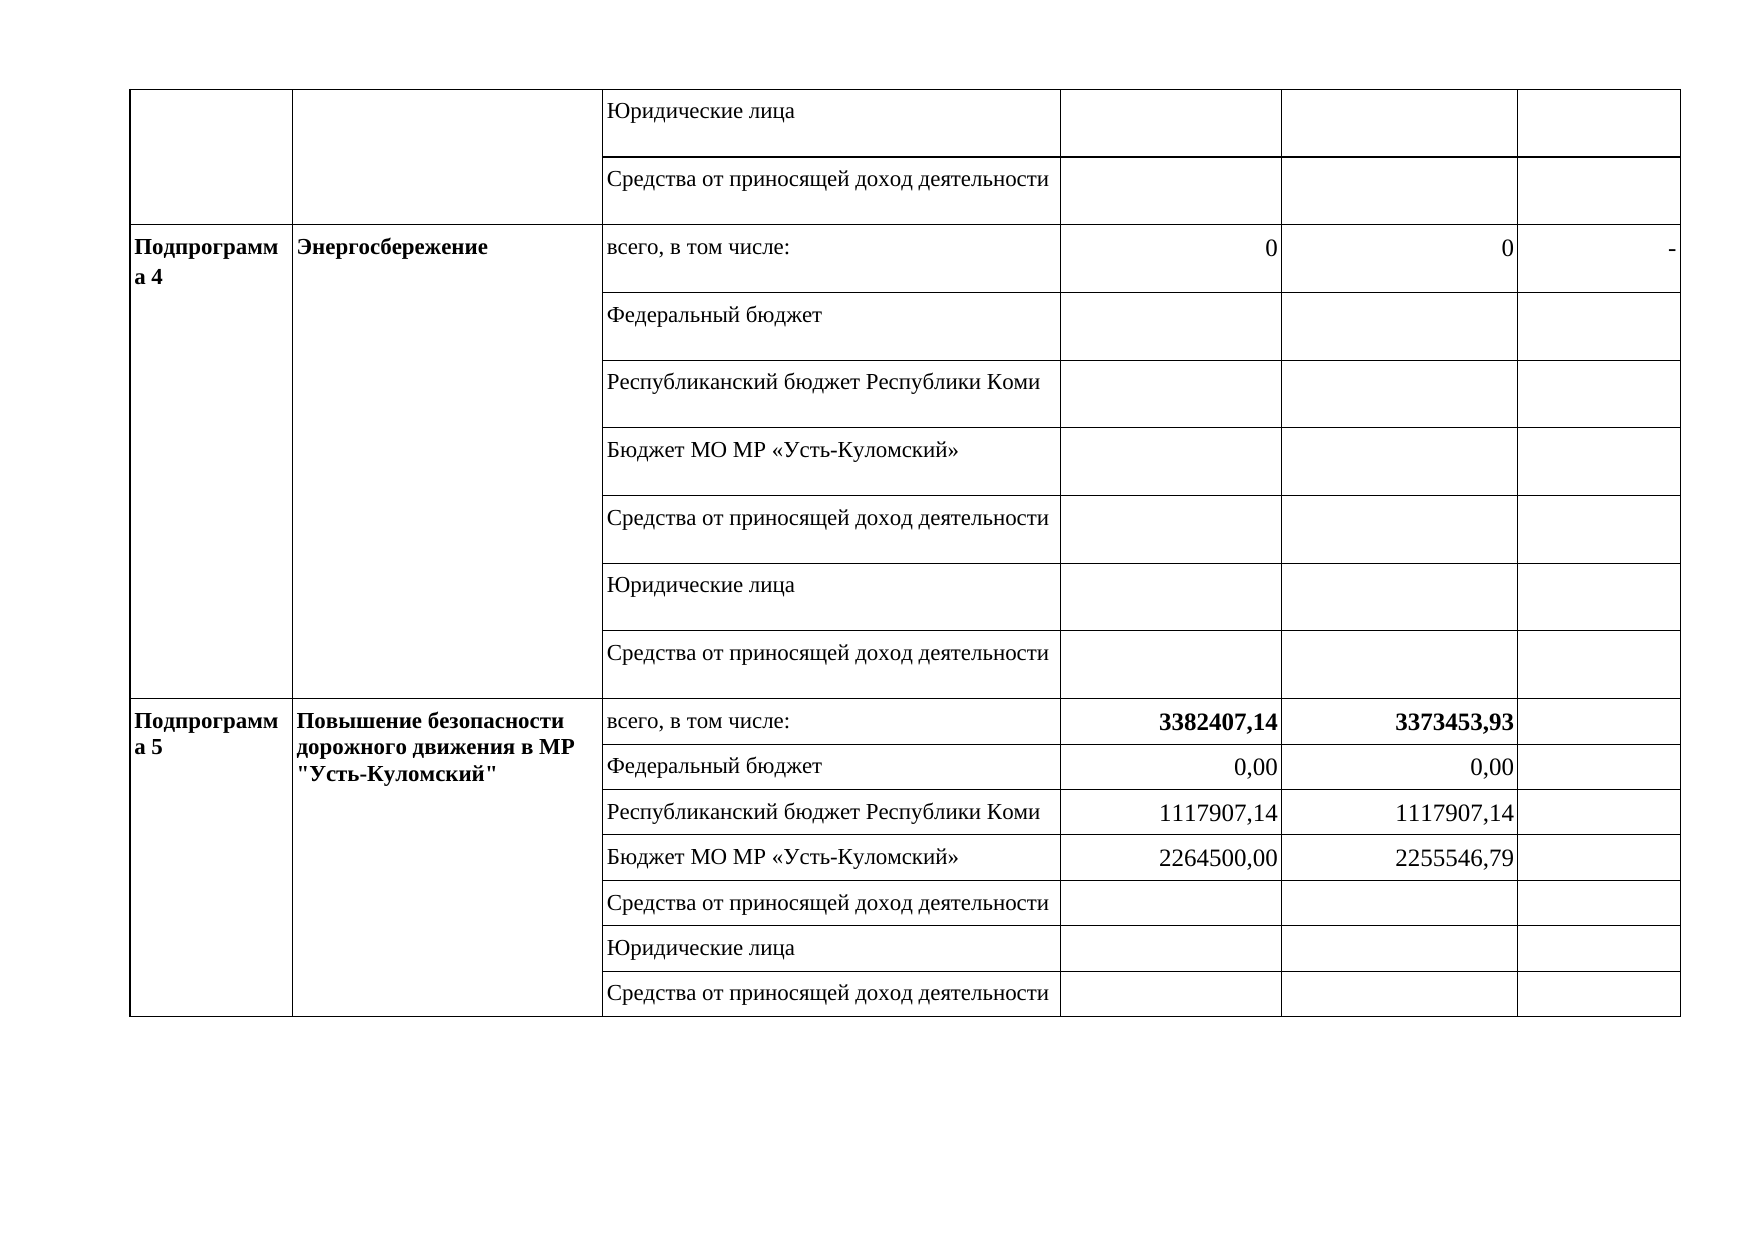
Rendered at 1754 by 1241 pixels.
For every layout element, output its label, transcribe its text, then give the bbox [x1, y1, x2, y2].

table_cell [1061, 158, 1281, 224]
table_cell 0,00 [1282, 745, 1517, 789]
table_cell 0 [1061, 225, 1281, 292]
table_cell [1518, 428, 1680, 495]
table_cell Средства от приносящей доход деятельности [603, 881, 1060, 925]
table_cell [1282, 564, 1517, 630]
table_cell [1282, 631, 1517, 698]
table_cell 0 [1282, 225, 1517, 292]
table_cell [1061, 293, 1281, 359]
table_cell Средства от приносящей доход деятельности [603, 631, 1060, 698]
table_cell всего, в том числе: [603, 225, 1060, 292]
table_cell Бюджет МО МР «Усть-Куломский» [603, 428, 1060, 495]
table_cell [1518, 972, 1680, 1016]
table_cell [1282, 361, 1517, 427]
table_cell [1061, 90, 1281, 156]
table_cell [1518, 631, 1680, 698]
table_cell [1061, 881, 1281, 925]
table_cell [1061, 631, 1281, 698]
table_cell Энергосбережение [293, 225, 602, 698]
table_cell Средства от приносящей доход деятельности [603, 496, 1060, 563]
table_cell 3373453,93 [1282, 699, 1517, 743]
table_cell 1117907,14 [1061, 790, 1281, 834]
table_cell [1518, 158, 1680, 224]
table_cell Республиканский бюджет Республики Коми [603, 790, 1060, 834]
table_cell [1061, 361, 1281, 427]
table_cell 3382407,14 [1061, 699, 1281, 743]
table_cell [1518, 293, 1680, 359]
table_cell Федеральный бюджет [603, 745, 1060, 789]
table_cell Бюджет МО МР «Усть-Куломский» [603, 835, 1060, 880]
table_cell [1518, 926, 1680, 971]
table_cell [1061, 972, 1281, 1016]
table_cell [1282, 926, 1517, 971]
table_cell Федеральный бюджет [603, 293, 1060, 359]
table_cell [1061, 428, 1281, 495]
table_cell [1518, 564, 1680, 630]
table_cell [1282, 881, 1517, 925]
table_cell [1282, 90, 1517, 156]
table_cell Подпрограмма 5 [131, 699, 292, 1016]
table_cell [1518, 496, 1680, 563]
table_cell [1061, 496, 1281, 563]
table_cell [603, 158, 1060, 224]
table_cell [1518, 790, 1680, 834]
table_cell Юридические лица [603, 564, 1060, 630]
table_cell Подпрограмма 4 [131, 225, 292, 698]
table_cell [1282, 158, 1517, 224]
table_cell [1282, 293, 1517, 359]
table_cell [1518, 881, 1680, 925]
table_cell Юридические лица [603, 90, 1060, 156]
table_cell [1282, 496, 1517, 563]
table_cell Средства от приносящей доход деятельности [603, 972, 1060, 1016]
table_cell 2264500,00 [1061, 835, 1281, 880]
table_cell [1282, 972, 1517, 1016]
table_cell [1282, 428, 1517, 495]
table_cell 2255546,79 [1282, 835, 1517, 880]
table_cell [1061, 926, 1281, 971]
table_cell 1117907,14 [1282, 790, 1517, 834]
table_cell - [1518, 225, 1680, 292]
table_cell Юридические лица [603, 926, 1060, 971]
table_cell [1061, 564, 1281, 630]
table_cell [1518, 90, 1680, 156]
table_cell [1518, 745, 1680, 789]
table_cell 0,00 [1061, 745, 1281, 789]
table_cell всего, в том числе: [603, 699, 1060, 743]
table_cell [1518, 361, 1680, 427]
table_cell [1518, 835, 1680, 880]
table_cell [1518, 699, 1680, 743]
table_cell Республиканский бюджет Республики Коми [603, 361, 1060, 427]
table_cell Повышение безопасности дорожного движения в МР "Усть-Куломский" [293, 699, 602, 1016]
